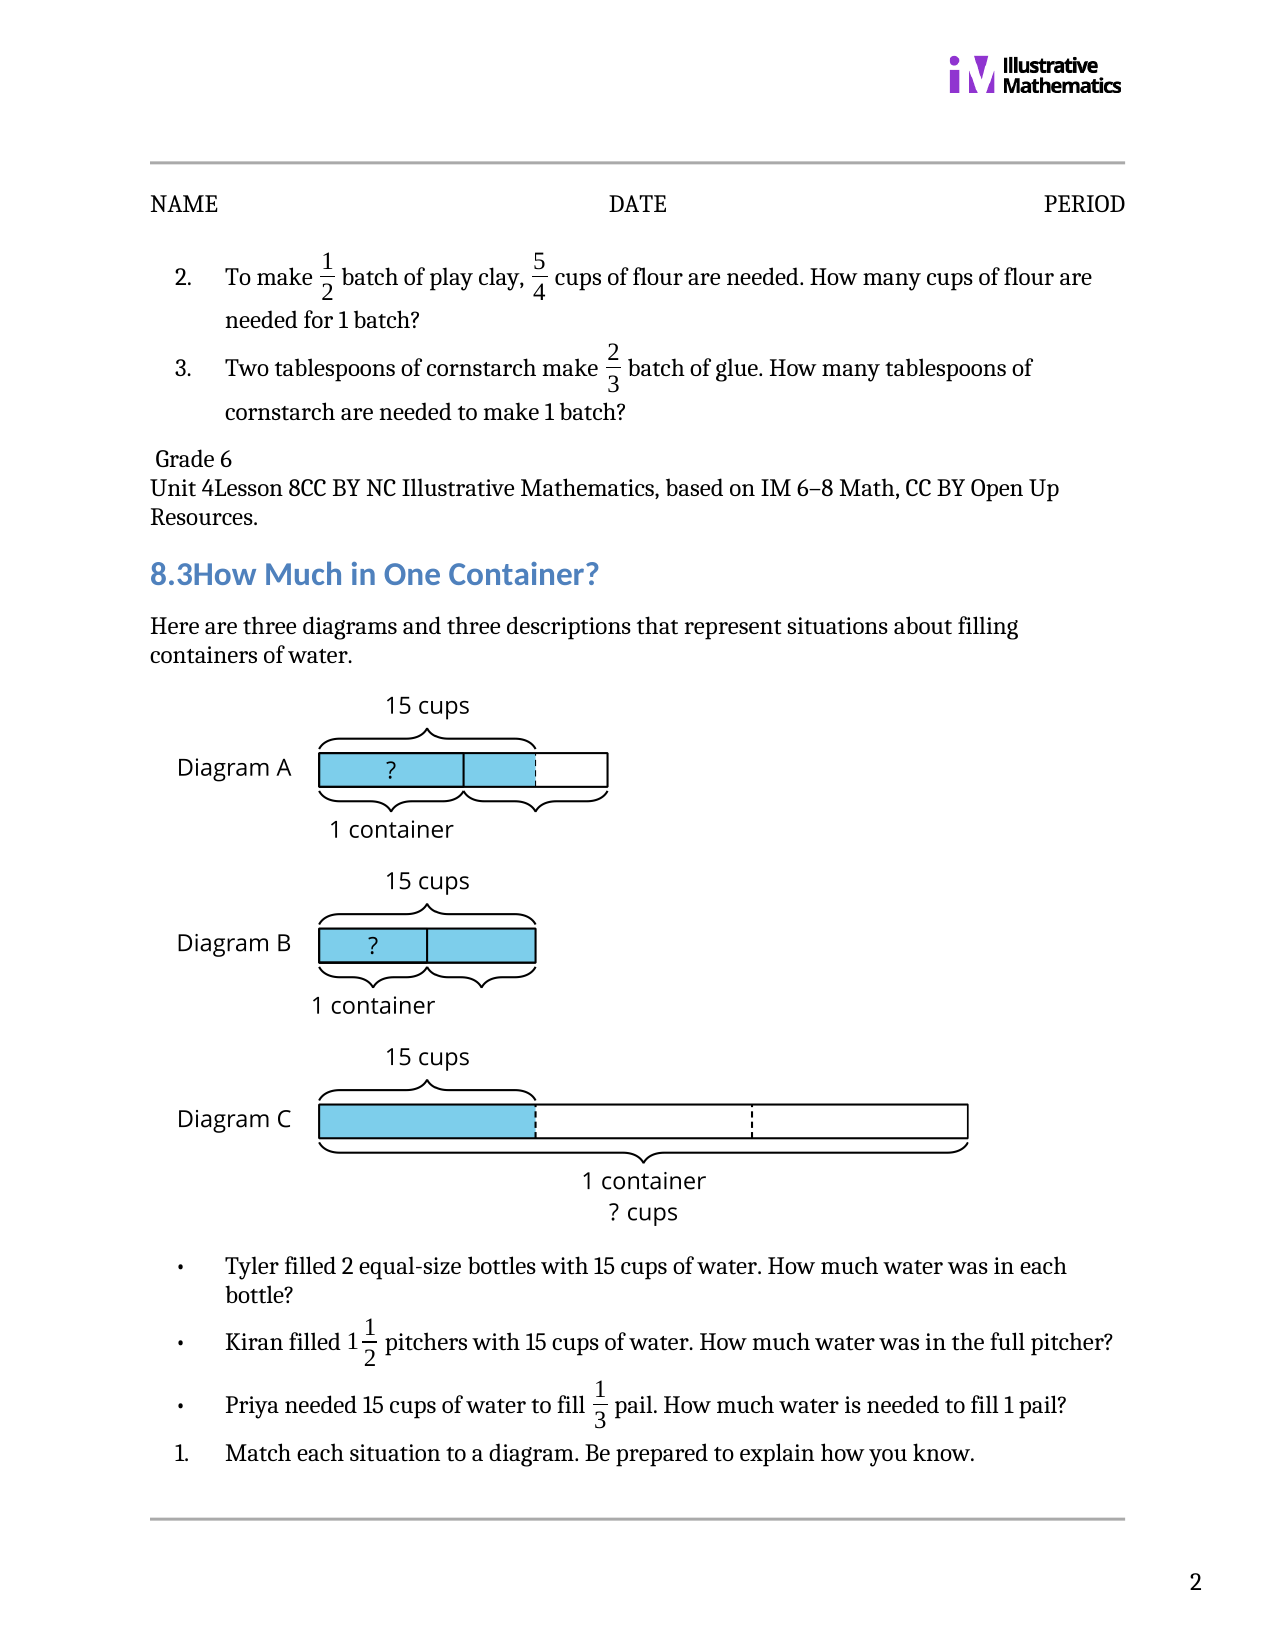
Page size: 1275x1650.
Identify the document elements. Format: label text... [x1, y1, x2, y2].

list Kiran filled pitchers with 15 cups of water. How much water was in the full pitcher? [175, 1313, 1125, 1372]
text Here are three diagrams and three descriptions that represent situations about filling containers of water. [150, 612, 1125, 669]
list Priya needed 15 cups of water to fill pail. How much water is needed to fill 1 pail? [175, 1376, 1125, 1435]
list To make batch of play clay, cups of flour are needed. How many cups of flour are needed for 1 batch? [175, 247, 1125, 335]
list Two tablespoons of cornstarch make batch of glue. How many tablespoons of cornstarch are needed to make 1 batch? [175, 339, 1125, 427]
subtitle 8.3How Much in One Container? [150, 552, 1125, 593]
list Match each situation to a diagram. Be prepared to explain how you know. [175, 1438, 1125, 1467]
list Tyler filled 2 equal-size bottles with 15 cups of water. How much water was in each bottle? [175, 1252, 1125, 1309]
picture [168, 688, 969, 1234]
picture [949, 55, 1121, 93]
text Grade 6 Unit 4Lesson 8CC BY NC Illustrative Mathematics, based on IM 6–8 Math, CC BY Open Up Resources. [150, 445, 1125, 532]
